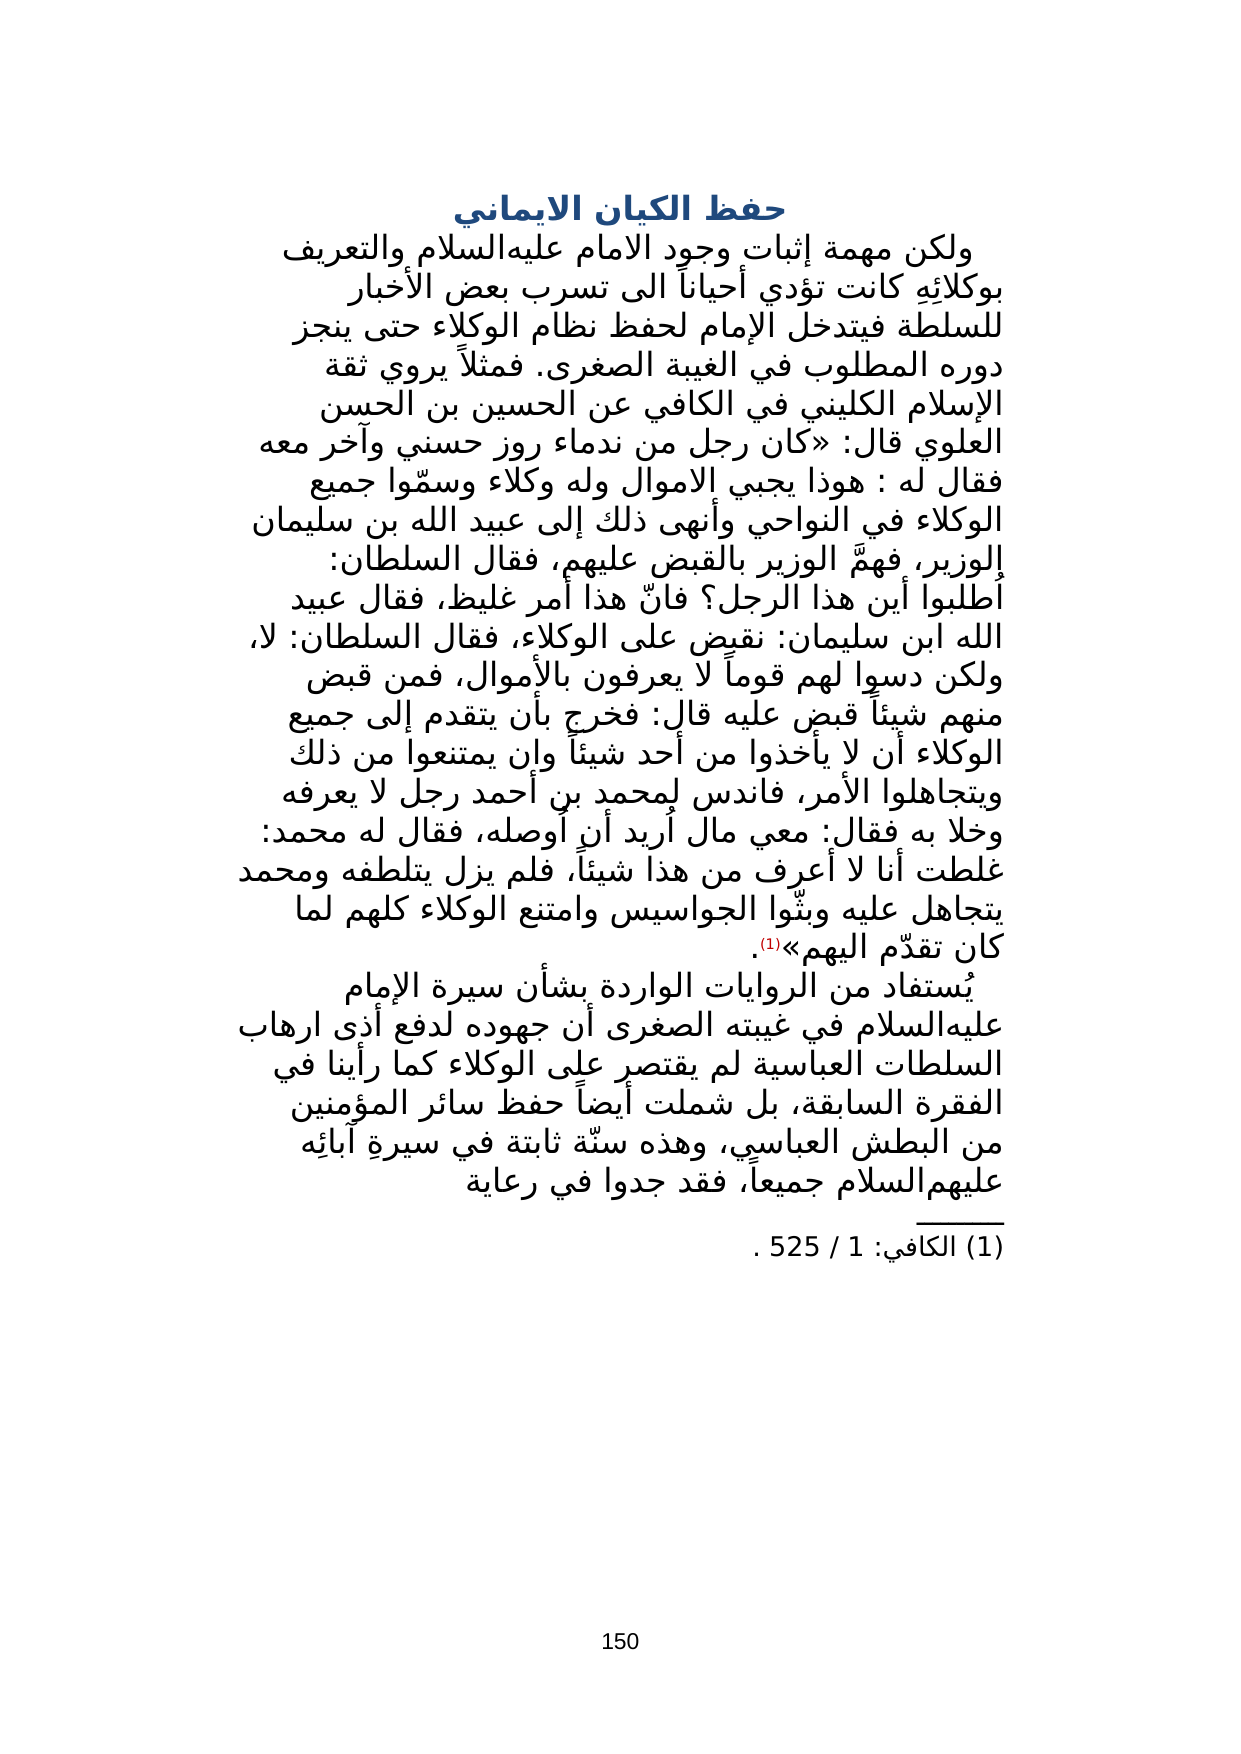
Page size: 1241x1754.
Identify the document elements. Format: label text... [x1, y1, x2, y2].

text ـــــــــــ [236, 1200, 1004, 1231]
text ولكن مهمة إثبات وجود الامام عليه‌السلام والتعريف بوكلائِهِ كانت تؤدي أحياناً الى تسرب بعض الأخبار للسلطة فيتدخل الإمام لحفظ نظام الوكلاء حتى ينجز دوره المطلوب في الغيبة الصغرى. فمثلاً يروي ثقة الإسلام الكليني في الكافي عن الحسين بن الحسن العلوي قال: «كان رجل من ندماء روز حسني وآخر معه فقال له : هوذا يجبي الاموال وله وكلاء وسمّوا جميع الوكلاء في النواحي وأنهى ذلك إلى عبيد الله بن سليمان الوزير، فهمَّ الوزير بالقبض عليهم، فقال السلطان: اُطلبوا أين هذا الرجل؟ فانّ هذا أمر غليظ، فقال عبيد الله ابن سليمان: نقبض على الوكلاء، فقال السلطان: لا، ولكن دسوا لهم قوماً لا يعرفون بالأموال، فمن قبض منهم شيئاً قبض عليه قال: فخرج بأن يتقدم إلى جميع الوكلاء أن لا يأخذوا من أحد شيئاً وان يمتنعوا من ذلك ويتجاهلوا الأمر، فاندس لمحمد بن أحمد رجل لا يعرفه وخلا به فقال: معي مال اُريد أن اُوصله، فقال له محمد: غلطت أنا لا أعرف من هذا شيئاً، فلم يزل يتلطفه ومحمد يتجاهل عليه وبثّوا الجواسيس وامتنع الوكلاء كلهم لما كان تقدّم اليهم»(1). [236, 228, 1004, 967]
text (1) الكافي: 1 / 525 . [236, 1231, 1004, 1263]
subtitle حفظ الكيان الايماني [236, 190, 1004, 228]
text يُستفاد من الروايات الواردة بشأن سيرة الإمام عليه‌السلام في غيبته الصغرى أن جهوده لدفع أذى ارهاب السلطات العباسية لم يقتصر على الوكلاء كما رأينا في الفقرة السابقة، بل شملت أيضاً حفظ سائر المؤمنين من البطش العباسي، وهذه سنّة ثابتة في سيرةِ آبائِه عليهم‌السلام جميعاً، فقد جدوا في رعاية [236, 967, 1004, 1200]
